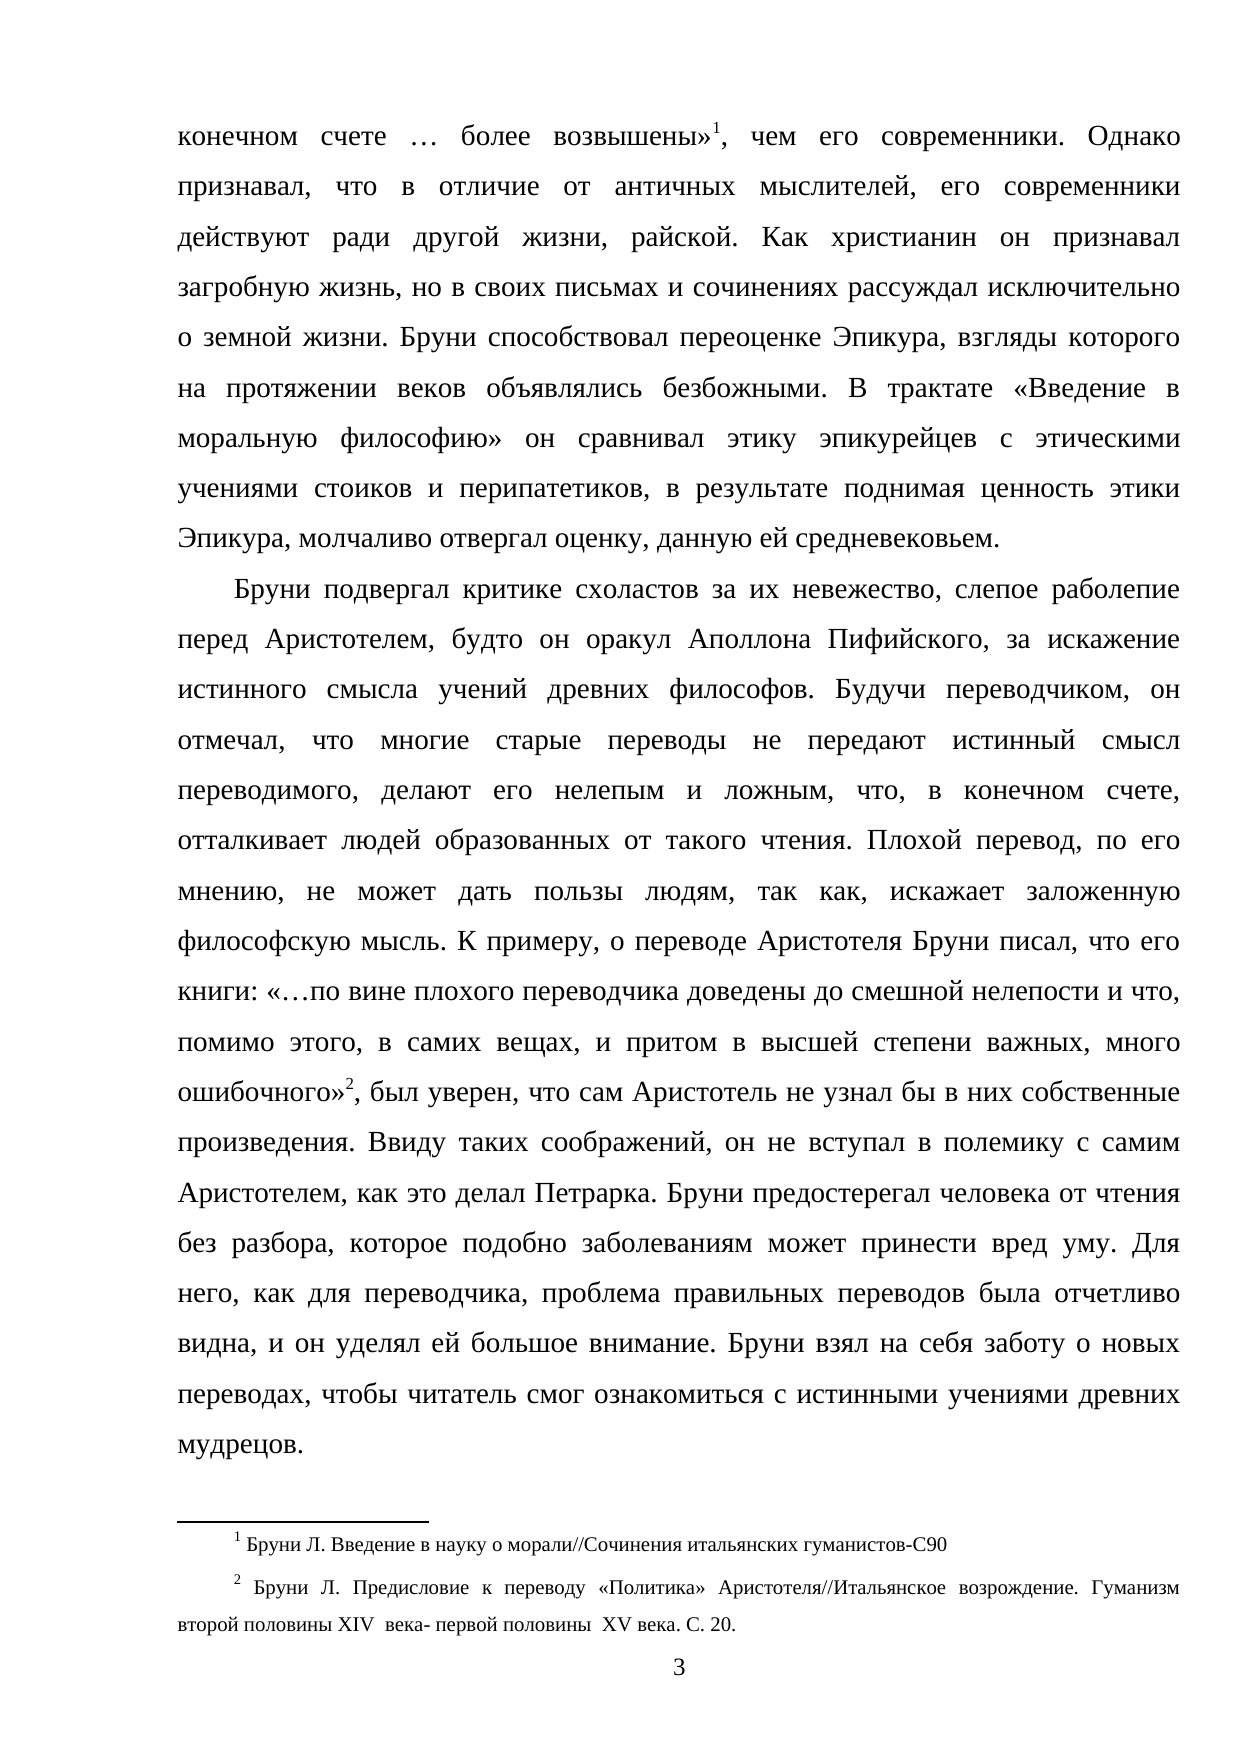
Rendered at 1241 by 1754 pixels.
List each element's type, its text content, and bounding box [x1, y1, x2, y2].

text Бруни подвергал критике схоластов за их невежество, слепое раболепие перед Аристотелем, будто он оракул Аполлона Пифийского, за искажение истинного смысла учений древних философов. Будучи переводчиком, он отмечал, что многие старые переводы не передают истинный смысл переводимого, делают его нелепым и ложным, что, в конечном счете, отталкивает людей образованных от такого чтения. Плохой перевод, по его мнению, не может дать пользы людям, так как, искажает заложенную философскую мысль. К примеру, о переводе Аристотеля Бруни писал, что его книги: «…по вине плохого переводчика доведены до смешной нелепости и что, помимо этого, в самих вещах, и притом в высшей степени важных, много ошибочного», был уверен, что сам Аристотель не узнал бы в них собственные произведения. Ввиду таких соображений, он не вступал в полемику с самим Аристотелем, как это делал Петрарка. Бруни предостерегал человека от чтения без разбора, которое подобно заболеваниям может принести вред уму. Для него, как для переводчика, проблема правильных переводов была отчетливо видна, и он уделял ей большое внимание. Бруни взял на себя заботу о новых переводах, чтобы читатель смог ознакомиться с истинными учениями древних мудрецов. [177, 571, 1181, 1460]
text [177, 118, 1181, 554]
